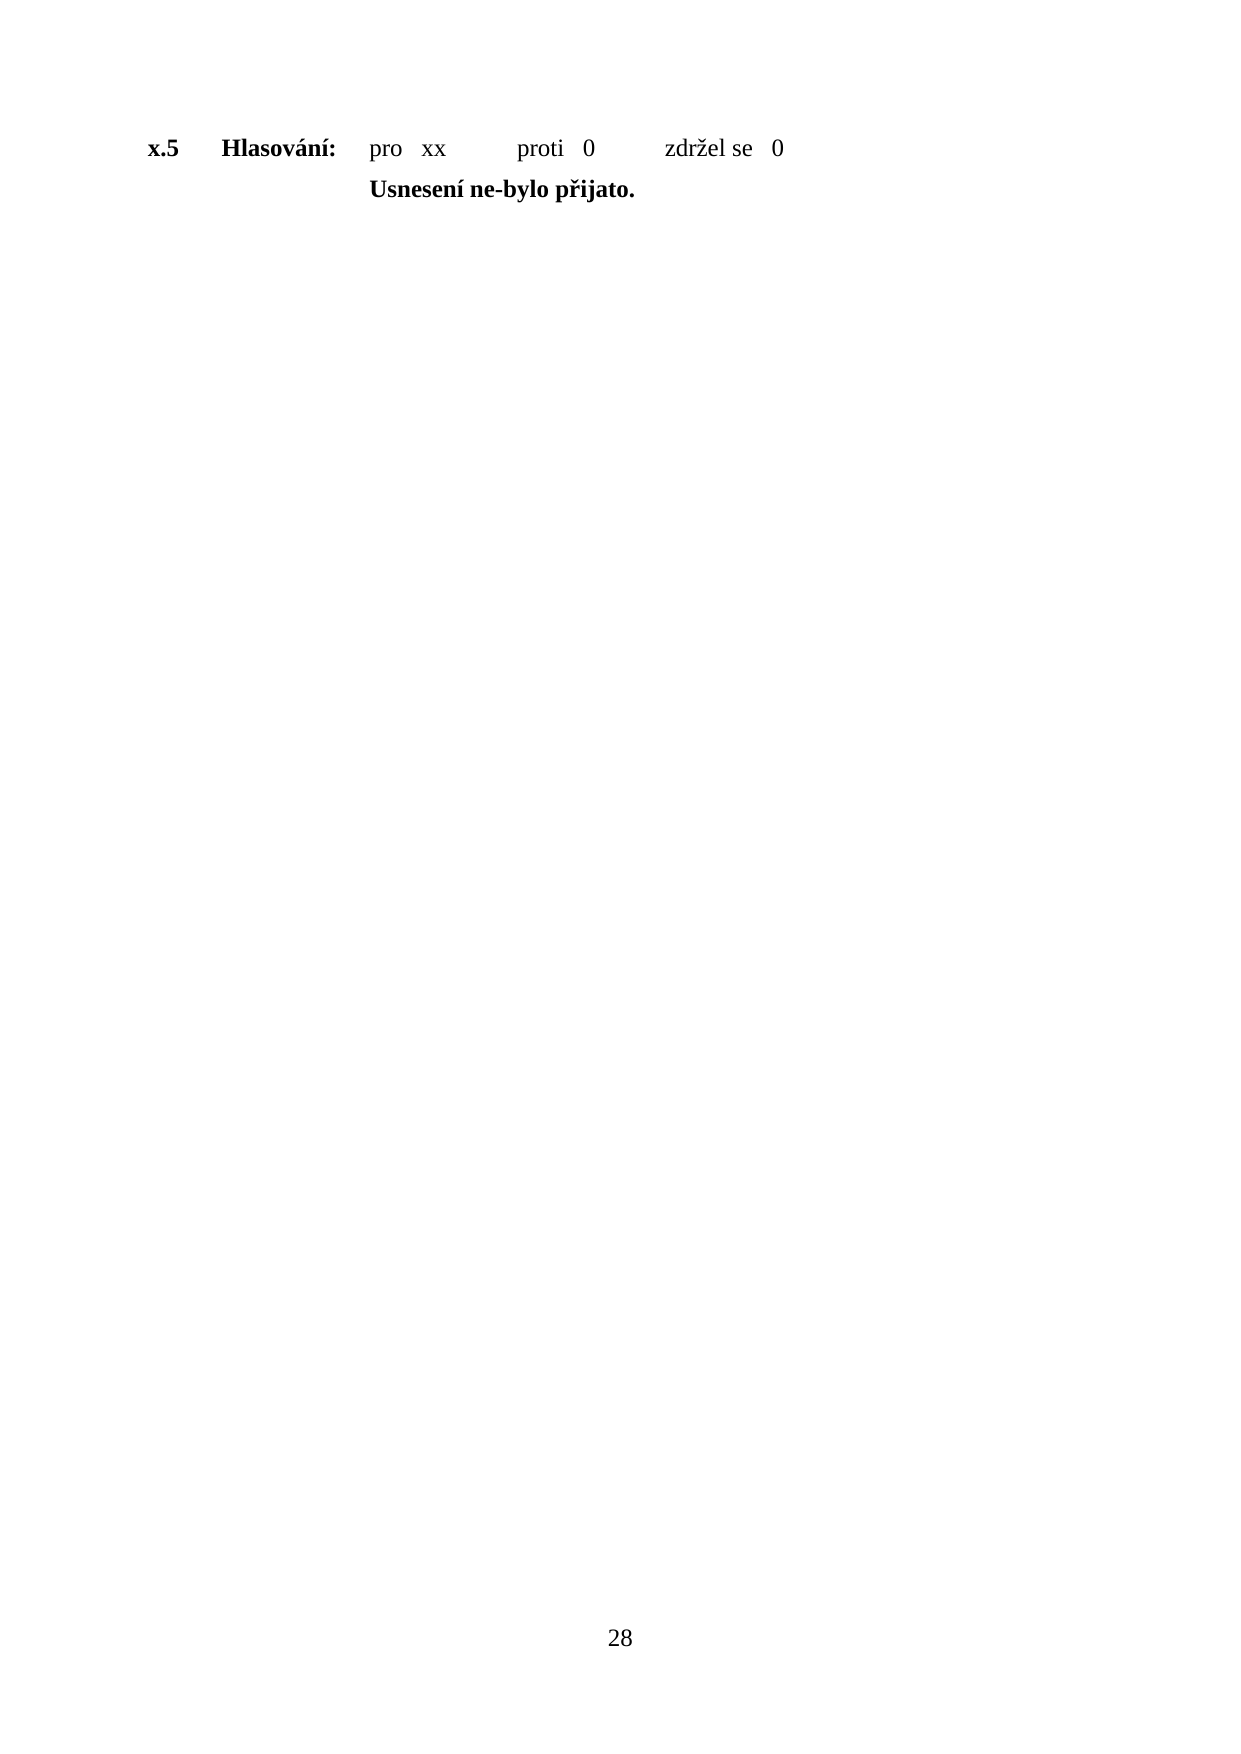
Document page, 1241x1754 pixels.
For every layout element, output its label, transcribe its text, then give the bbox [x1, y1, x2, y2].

text x.5 Hlasování: pro xx proti 0 zdržel se 0 [148, 133, 1093, 162]
text Usnesení ne-bylo přijato. [369, 174, 1093, 203]
